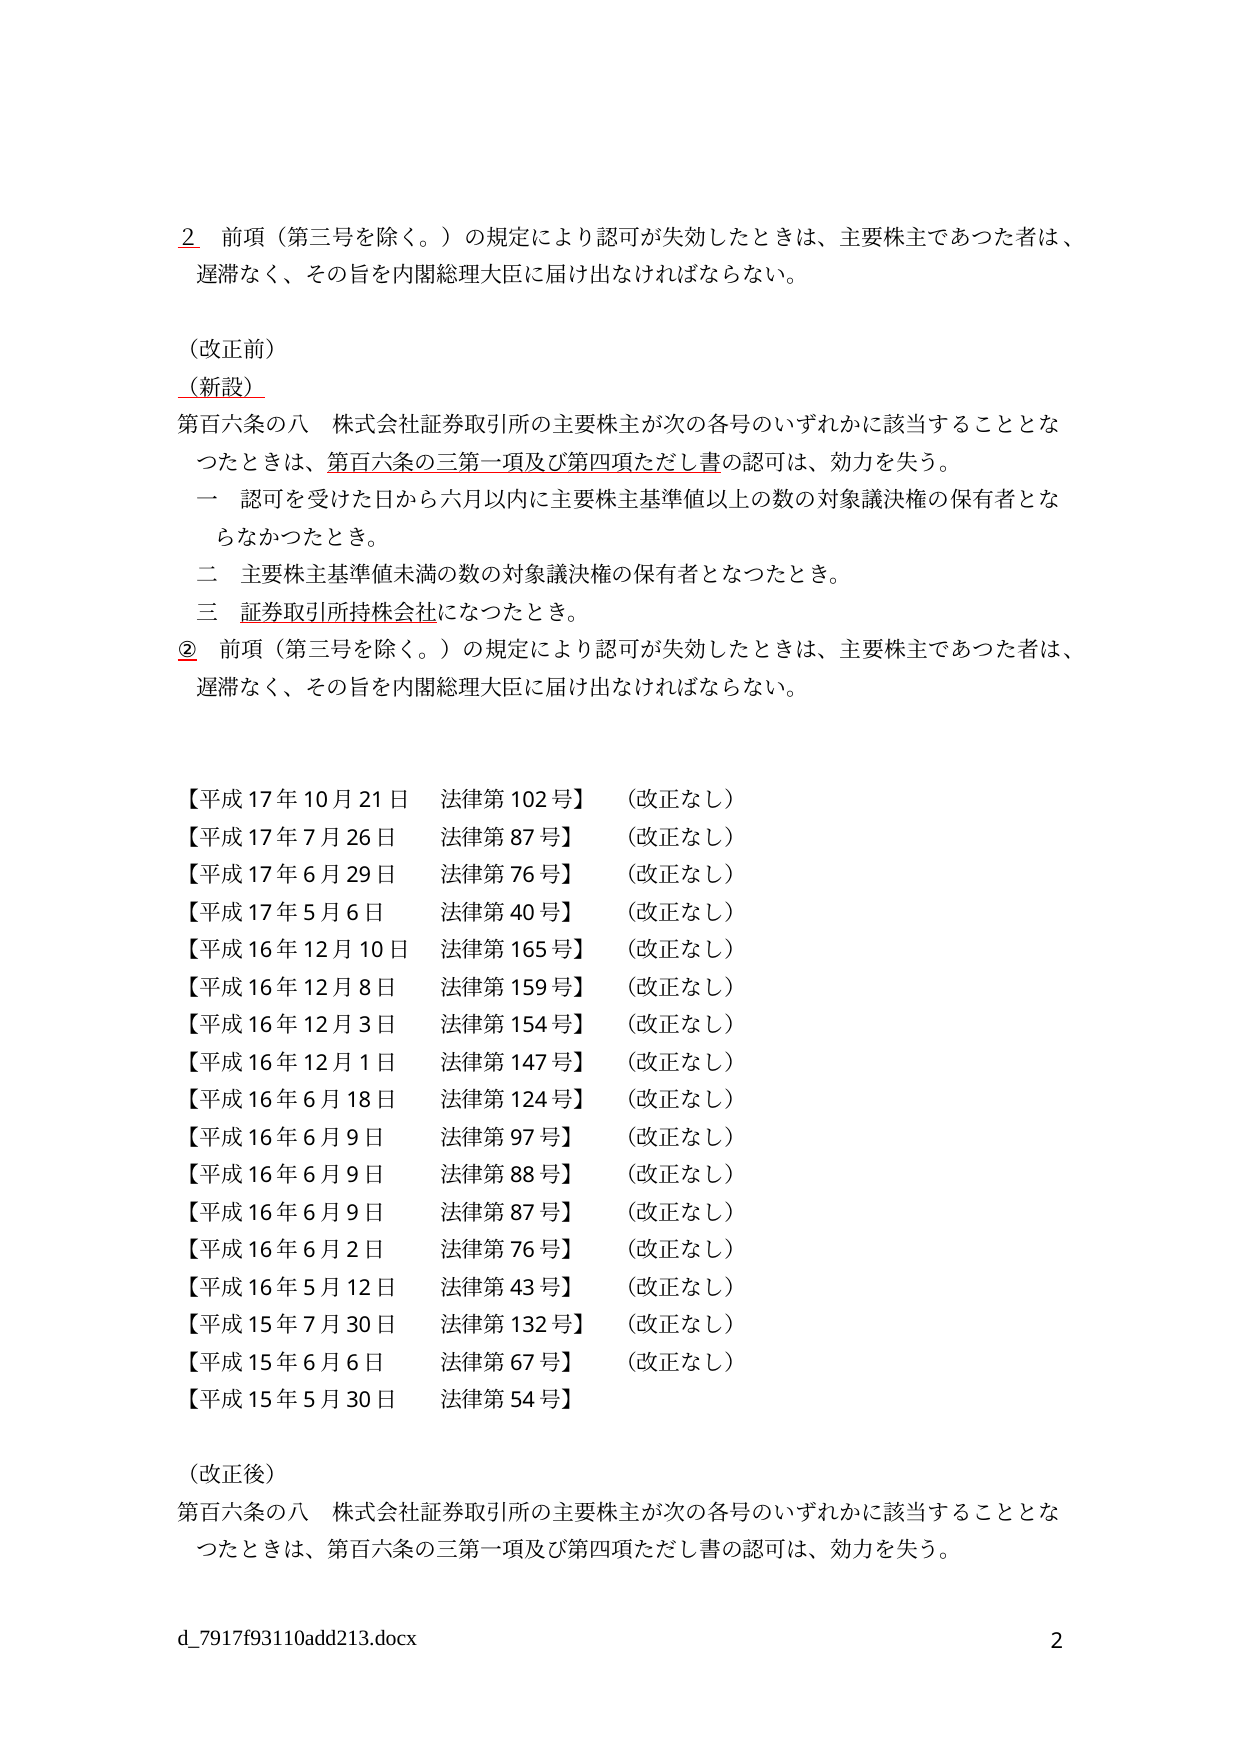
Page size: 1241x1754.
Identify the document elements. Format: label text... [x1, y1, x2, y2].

text 【平成17年6月29日 法律第76号】 （改正なし） [177, 854, 1063, 892]
text 【平成16年6月9日 法律第87号】 （改正なし） [177, 1192, 1063, 1229]
text 【平成16年12月3日 法律第154号】 （改正なし） [177, 1004, 1063, 1042]
text 【平成16年12月10日 法律第165号】 （改正なし） [177, 929, 1063, 967]
text 【平成16年6月18日 法律第124号】 （改正なし） [177, 1079, 1063, 1117]
text 【平成16年6月9日 法律第97号】 （改正なし） [177, 1117, 1063, 1154]
text 【平成16年6月9日 法律第88号】 （改正なし） [177, 1154, 1063, 1192]
text 第百六条の八 株式会社証券取引所の主要株主が次の各号のいずれかに該当することとなつたときは、第百六条の三第一項及び第四項ただし書の認可は、効力を失う。 [177, 1492, 1063, 1567]
text 【平成15年6月6日 法律第67号】 （改正なし） [177, 1342, 1063, 1379]
text 第百六条の八 株式会社証券取引所の主要株主が次の各号のいずれかに該当することとなつたときは、第百六条の三第一項及び第四項ただし書の認可は、効力を失う。 [177, 404, 1063, 479]
text 【平成15年5月30日 法律第54号】 [177, 1379, 1063, 1417]
text 【平成16年5月12日 法律第43号】 （改正なし） [177, 1267, 1063, 1304]
text 一 認可を受けた日から六月以内に主要株主基準値以上の数の対象議決権の保有者とならなかつたとき。 [196, 479, 1063, 554]
text ２ 前項（第三号を除く。）の規定により認可が失効したときは、主要株主であつた者は、遅滞なく、その旨を内閣総理大臣に届け出なければならない。 [177, 217, 1063, 292]
text 【平成17年10月21日 法律第102号】 （改正なし） [177, 779, 1063, 817]
text 【平成17年7月26日 法律第87号】 （改正なし） [177, 817, 1063, 854]
text 【平成15年7月30日 法律第132号】 （改正なし） [177, 1304, 1063, 1342]
text 三 証券取引所持株会社になつたとき。 [196, 592, 1063, 629]
text 【平成16年12月1日 法律第147号】 （改正なし） [177, 1042, 1063, 1079]
text 二 主要株主基準値未満の数の対象議決権の保有者となつたとき。 [196, 554, 1063, 592]
text 【平成16年6月2日 法律第76号】 （改正なし） [177, 1229, 1063, 1267]
text 【平成17年5月6日 法律第40号】 （改正なし） [177, 892, 1063, 929]
text （改正前） [177, 329, 1063, 367]
text 【平成16年12月8日 法律第159号】 （改正なし） [177, 967, 1063, 1004]
text ② 前項（第三号を除く。）の規定により認可が失効したときは、主要株主であつた者は、遅滞なく、その旨を内閣総理大臣に届け出なければならない。 [177, 629, 1063, 704]
text （新設） [177, 367, 1063, 404]
text （改正後） [177, 1454, 1063, 1492]
